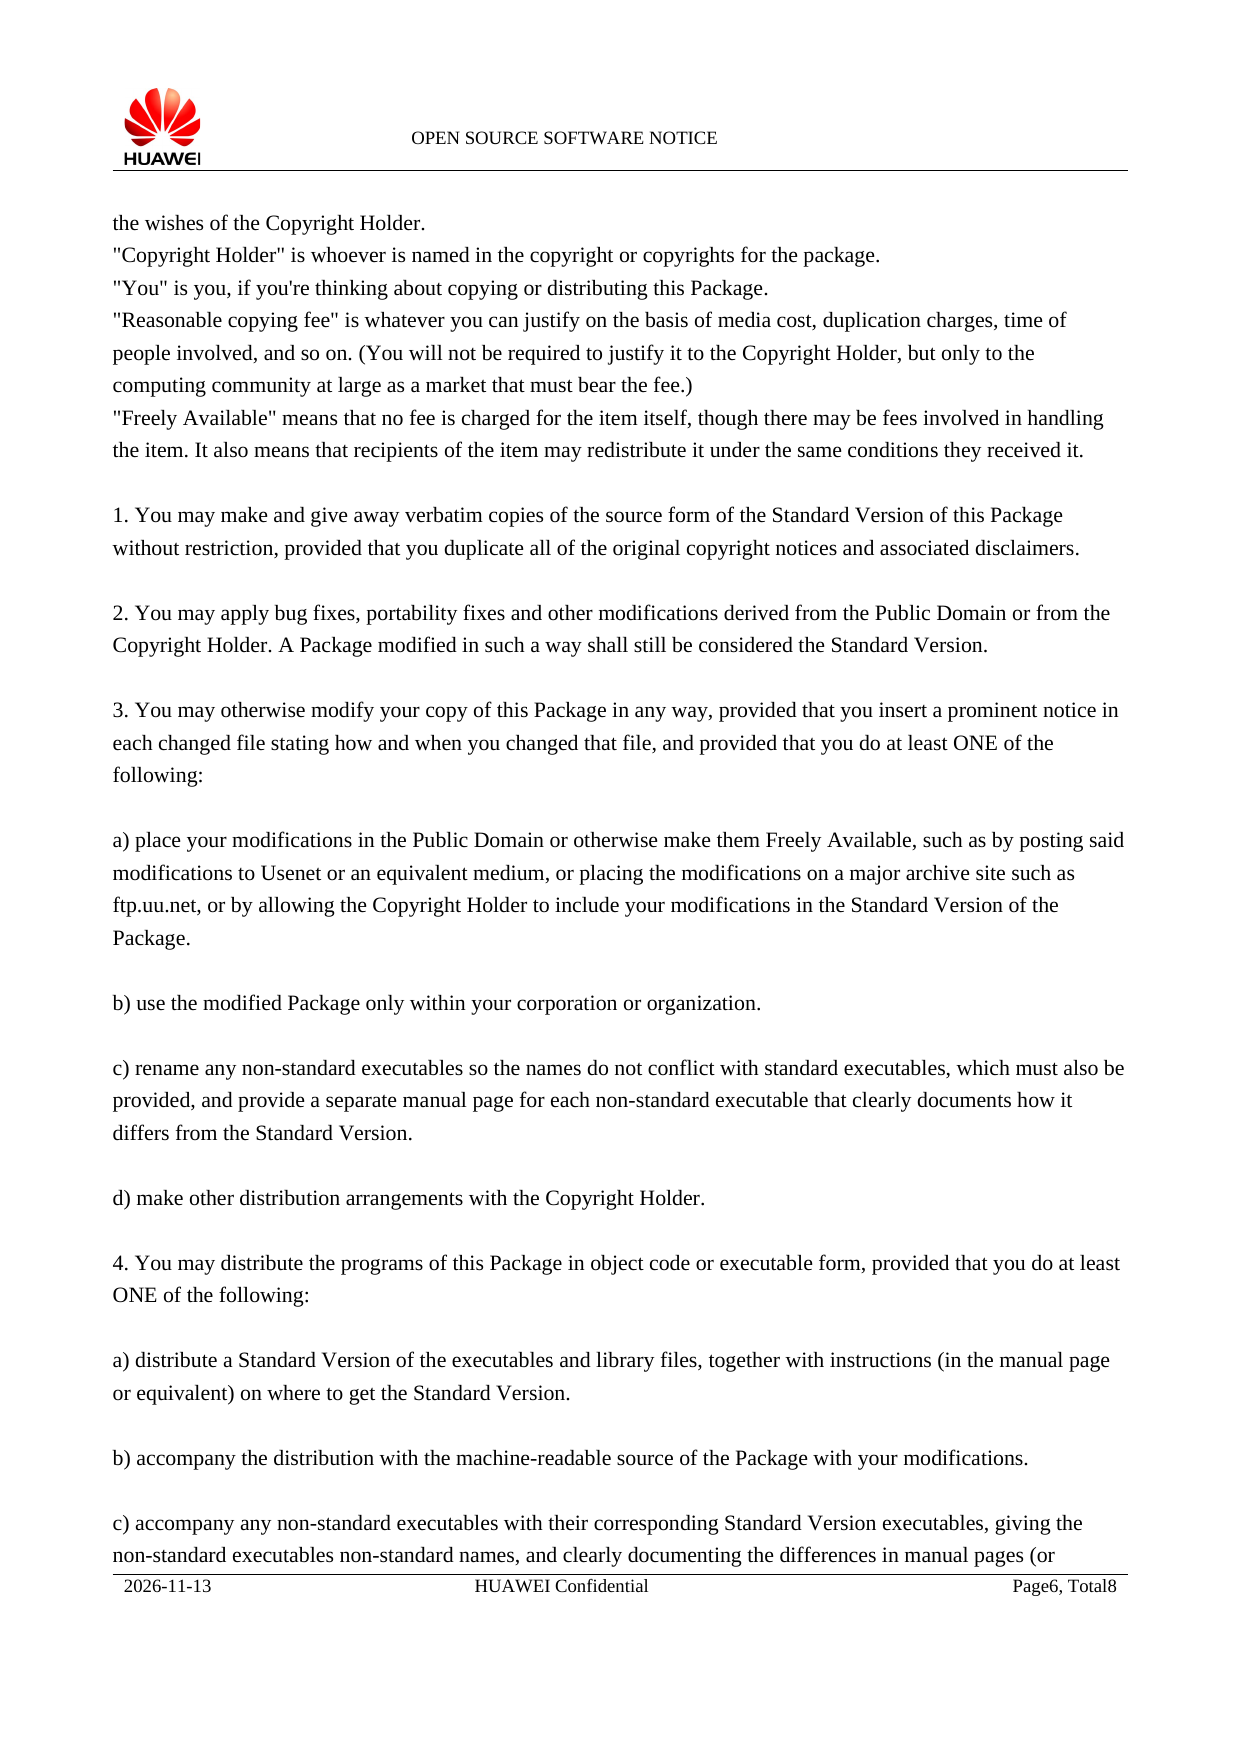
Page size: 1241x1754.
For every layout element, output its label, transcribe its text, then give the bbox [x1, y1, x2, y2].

picture [124, 88, 201, 165]
